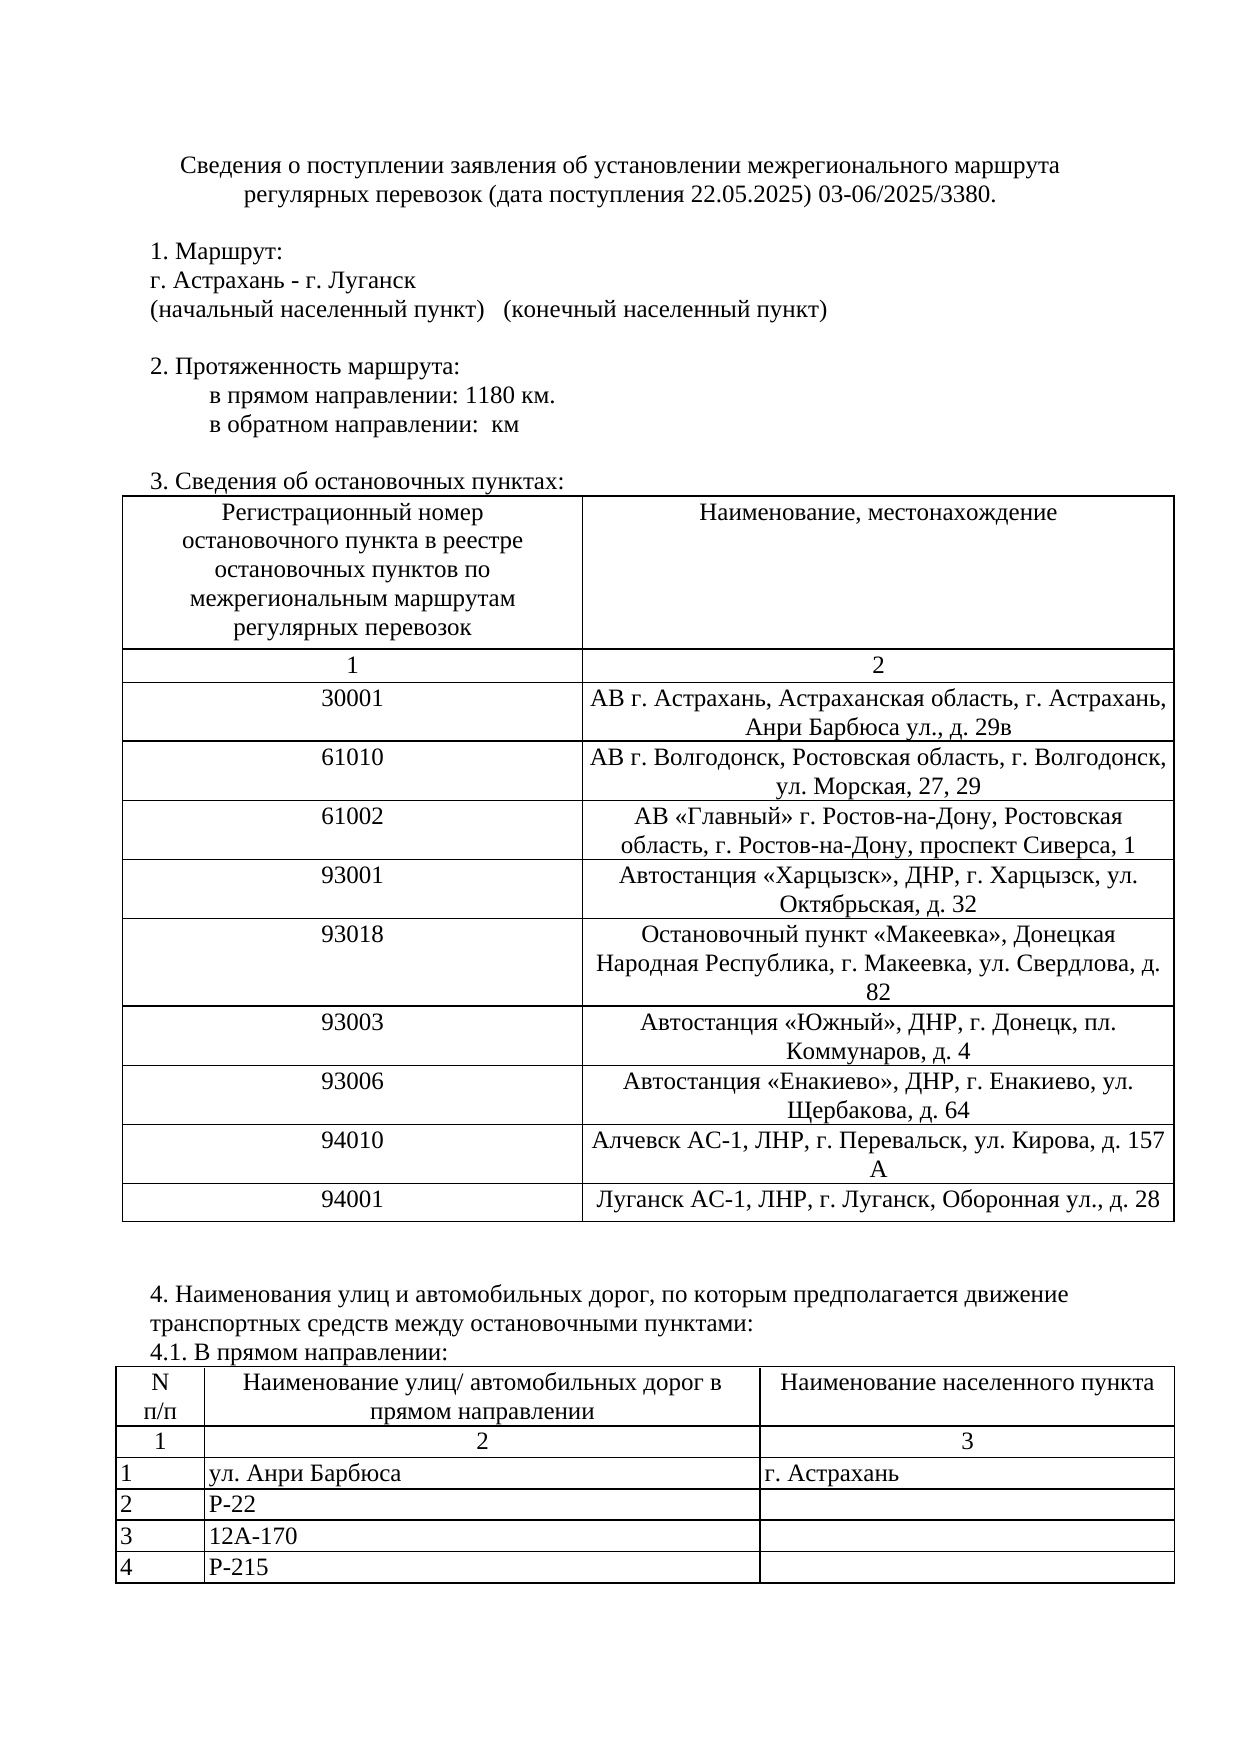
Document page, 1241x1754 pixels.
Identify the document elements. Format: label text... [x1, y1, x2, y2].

table_header Наименование улиц/ автомобильных дорог в прямом направлении [205, 1367, 760, 1425]
table_header Наименование, местонахождение [583, 497, 1173, 648]
table_cell 94001 [123, 1184, 582, 1221]
table_cell 93003 [123, 1007, 582, 1064]
table_cell 61010 [123, 742, 582, 799]
table_cell Луганск АС-1, ЛНР, г. Луганск, Оборонная ул., д. 28 [583, 1184, 1173, 1221]
table_cell 1 [117, 1458, 204, 1488]
text в обратном направлении: км [150, 409, 1090, 437]
text г. Астрахань - г. Луганск [150, 265, 1090, 294]
table_cell ул. Анри Барбюса [205, 1458, 759, 1488]
table_cell 1 [123, 650, 582, 681]
table_cell 93006 [123, 1066, 582, 1123]
table_cell АВ «Главный» г. Ростов-на-Дону, Ростовская область, г. Ростов-на-Дону, проспект Сиверса, 1 [583, 801, 1173, 858]
table_cell АВ г. Астрахань, Астраханская область, г. Астрахань, Анри Барбюса ул., д. 29в [583, 683, 1173, 740]
table_cell 61002 [123, 801, 582, 858]
text 1. Маршрут: [150, 236, 1090, 265]
table_cell 93001 [123, 860, 582, 918]
text (начальный населенный пункт) (конечный населенный пункт) [150, 294, 1090, 322]
table_cell 12А-170 [205, 1521, 759, 1551]
table_cell Автостанция «Харцызск», ДНР, г. Харцызск, ул. Октябрьская, д. 32 [583, 860, 1173, 918]
table_cell 2 [117, 1490, 204, 1519]
table_cell 2 [205, 1427, 759, 1456]
table_cell 3 [761, 1427, 1174, 1456]
table_header N п/п [117, 1367, 204, 1425]
table_cell Алчевск АС-1, ЛНР, г. Перевальск, ул. Кирова, д. 157 А [583, 1125, 1173, 1183]
text 2. Протяженность маршрута: [150, 351, 1090, 380]
table_cell Остановочный пункт «Макеевка», Донецкая Народная Республика, г. Макеевка, ул. Свердлова, д. 82 [583, 919, 1173, 1005]
text 3. Сведения об остановочных пунктах: [150, 466, 1090, 495]
table_cell 93018 [123, 919, 582, 1005]
table_cell 30001 [123, 683, 582, 740]
table_cell [761, 1521, 1174, 1551]
table_header Наименование населенного пункта [761, 1367, 1174, 1425]
table_cell Автостанция «Южный», ДНР, г. Донецк, пл. Коммунаров, д. 4 [583, 1007, 1173, 1064]
table_cell 3 [117, 1521, 204, 1551]
table_cell Автостанция «Енакиево», ДНР, г. Енакиево, ул. Щербакова, д. 64 [583, 1066, 1173, 1123]
table_cell 4 [117, 1552, 204, 1582]
text 4.1. В прямом направлении: [150, 1337, 1090, 1366]
text в прямом направлении: 1180 км. [150, 380, 1090, 409]
table_cell [761, 1552, 1174, 1582]
table_cell Р-22 [205, 1490, 759, 1519]
table_cell Р-215 [205, 1552, 759, 1582]
text Сведения о поступлении заявления об установлении межрегионального маршрута регулярных перевозок (дата поступления 22.05.2025) 03-06/2025/3380. [150, 150, 1090, 207]
table_cell 1 [117, 1427, 204, 1456]
text 4. Наименования улиц и автомобильных дорог, по которым предполагается движение транспортных средств между остановочными пунктами: [150, 1279, 1090, 1337]
table_cell 2 [583, 650, 1173, 681]
table_cell 94010 [123, 1125, 582, 1183]
table_header Регистрационный номер остановочного пункта в реестре остановочных пунктов по межрегиональным маршрутам регулярных перевозок [123, 497, 582, 648]
table_cell г. Астрахань [761, 1458, 1174, 1488]
table_cell [761, 1490, 1174, 1519]
table_cell АВ г. Волгодонск, Ростовская область, г. Волгодонск, ул. Морская, 27, 29 [583, 742, 1173, 799]
